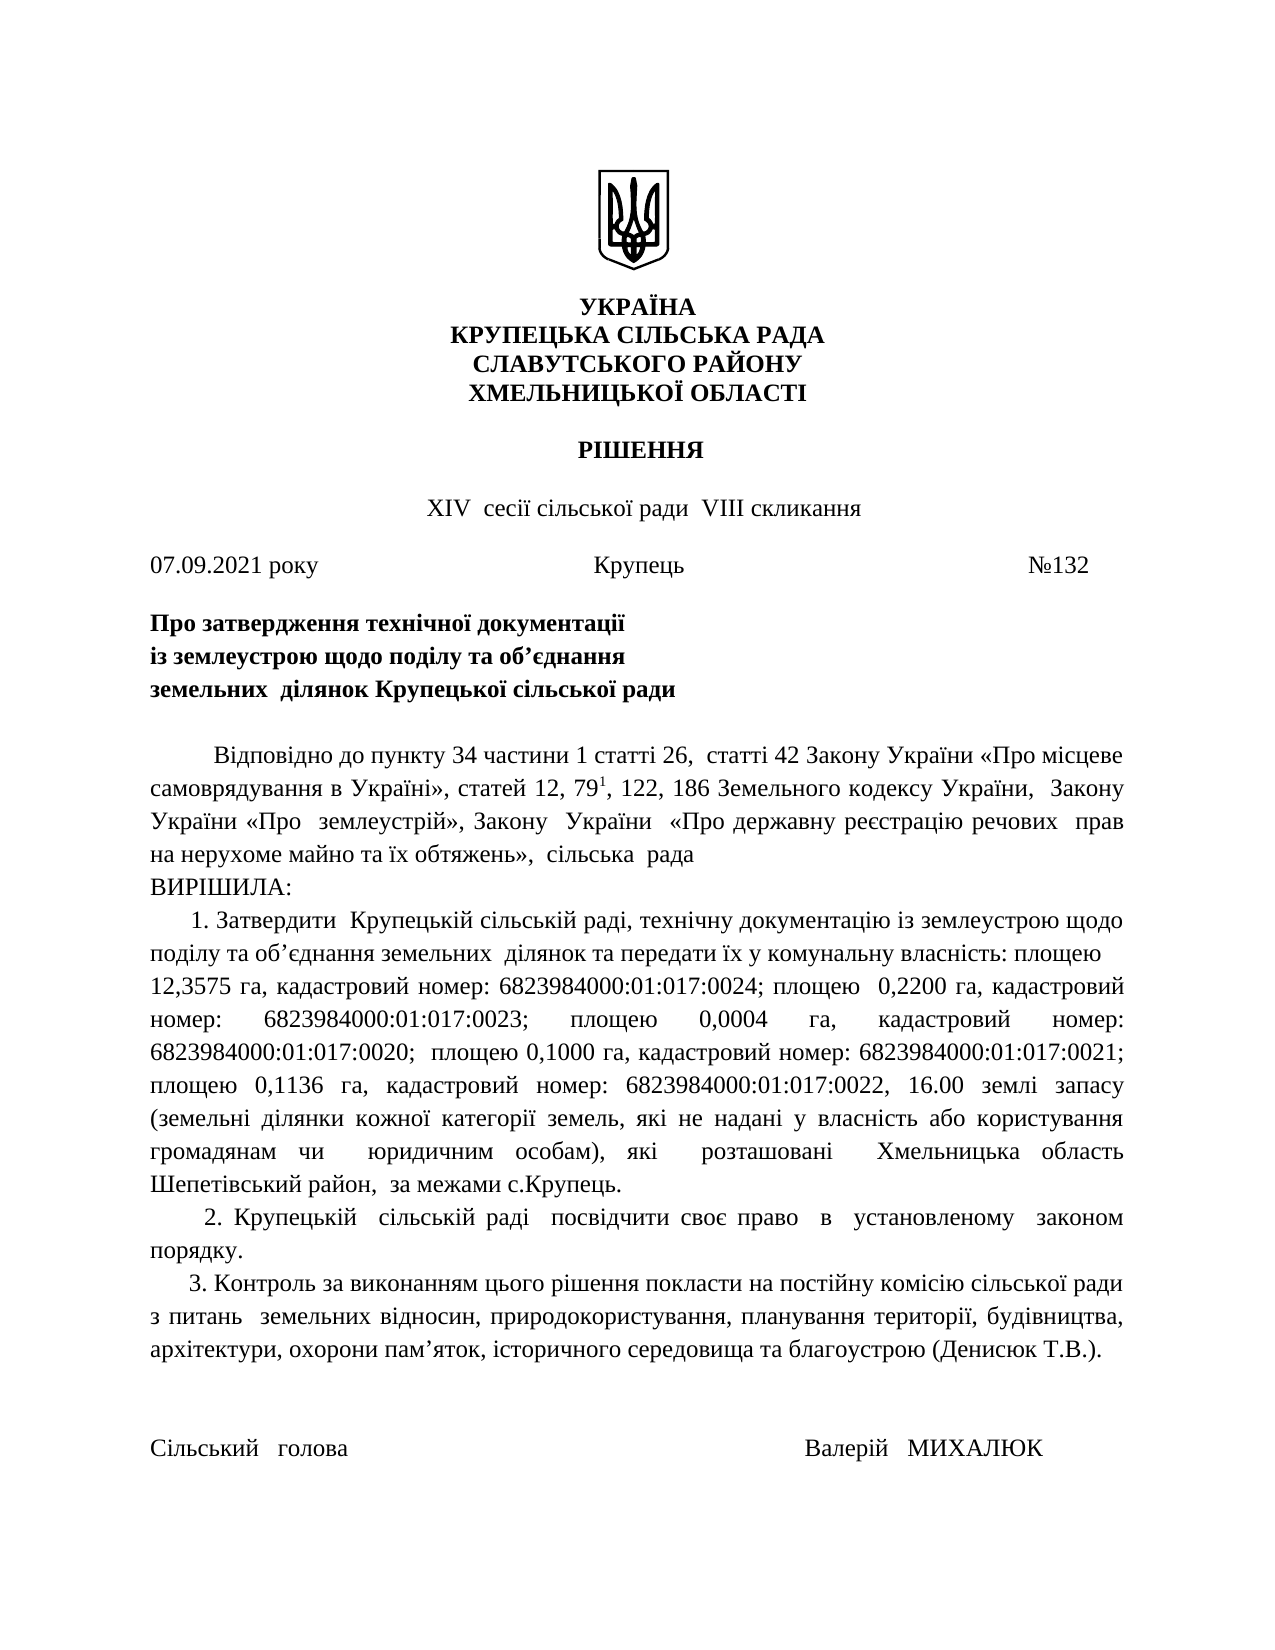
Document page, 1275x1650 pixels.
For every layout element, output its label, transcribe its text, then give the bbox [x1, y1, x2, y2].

text КРУПЕЦЬКА СІЛЬСЬКА РАДА [150, 320, 1125, 349]
text ВИРІШИЛА: [150, 872, 1125, 901]
text Відповідно до пункту 34 частини 1 статті 26, статті 42 Закону України «Про місцеве самоврядування в Україні», статей 12, 791, 122, 186 Земельного кодексу України, Закону України «Про землеустрій», Закону України «Про державну реєстрацію речових прав на нерухоме майно та їх обтяжень», сільська рада [150, 740, 1125, 868]
text РІШЕННЯ [150, 435, 1125, 464]
text 12,3575 га, кадастровий номер: 6823984000:01:017:0024; площею 0,2200 га, кадастровий номер: 6823984000:01:017:0023; площею 0,0004 га, кадастровий номер: 6823984000:01:017:0020; площею 0,1000 га, кадастровий номер: 6823984000:01:017:0021; площею 0,1136 га, кадастровий номер: 6823984000:01:017:0022, 16.00 землі запасу (земельні ділянки кожної категорії земель, які не надані у власність або користування громадянам чи юридичним особам), які розташовані Хмельницька область Шепетівський район, за межами с.Крупець. [150, 971, 1125, 1198]
text ХІV сесії сільської ради VІІІ скликання [150, 493, 1125, 522]
text 3. Контроль за виконанням цього рішення покласти на постійну комісію сільської ради з питань земельних відносин, природокористування, планування території, будівництва, архітектури, охорони пам’яток, історичного середовища та благоустрою (Денисюк Т.В.). [150, 1268, 1125, 1363]
text Сільський голова Валерій МИХАЛЮК [150, 1433, 1125, 1462]
text із землеустрою щодо поділу та об’єднання [150, 641, 1125, 669]
text 07.09.2021 року Крупець №132 [150, 550, 1125, 579]
text СЛАВУТСЬКОГО РАЙОНУ [150, 349, 1125, 378]
text 2. Крупецькій сільській раді посвідчити своє право в установленому законом порядку. [150, 1202, 1125, 1264]
text УКРАЇНА [150, 292, 1125, 320]
text ХМЕЛЬНИЦЬКОЇ ОБЛАСТІ [150, 378, 1125, 407]
text земельних ділянок Крупецької сільської ради [150, 674, 1125, 703]
text 1. Затвердити Крупецькій сільській раді, технічну документацію із землеустрою щодо поділу та об’єднання земельних ділянок та передати їх у комунальну власність: площею [150, 905, 1125, 967]
text Про затвердження технічної документації [150, 608, 1125, 637]
